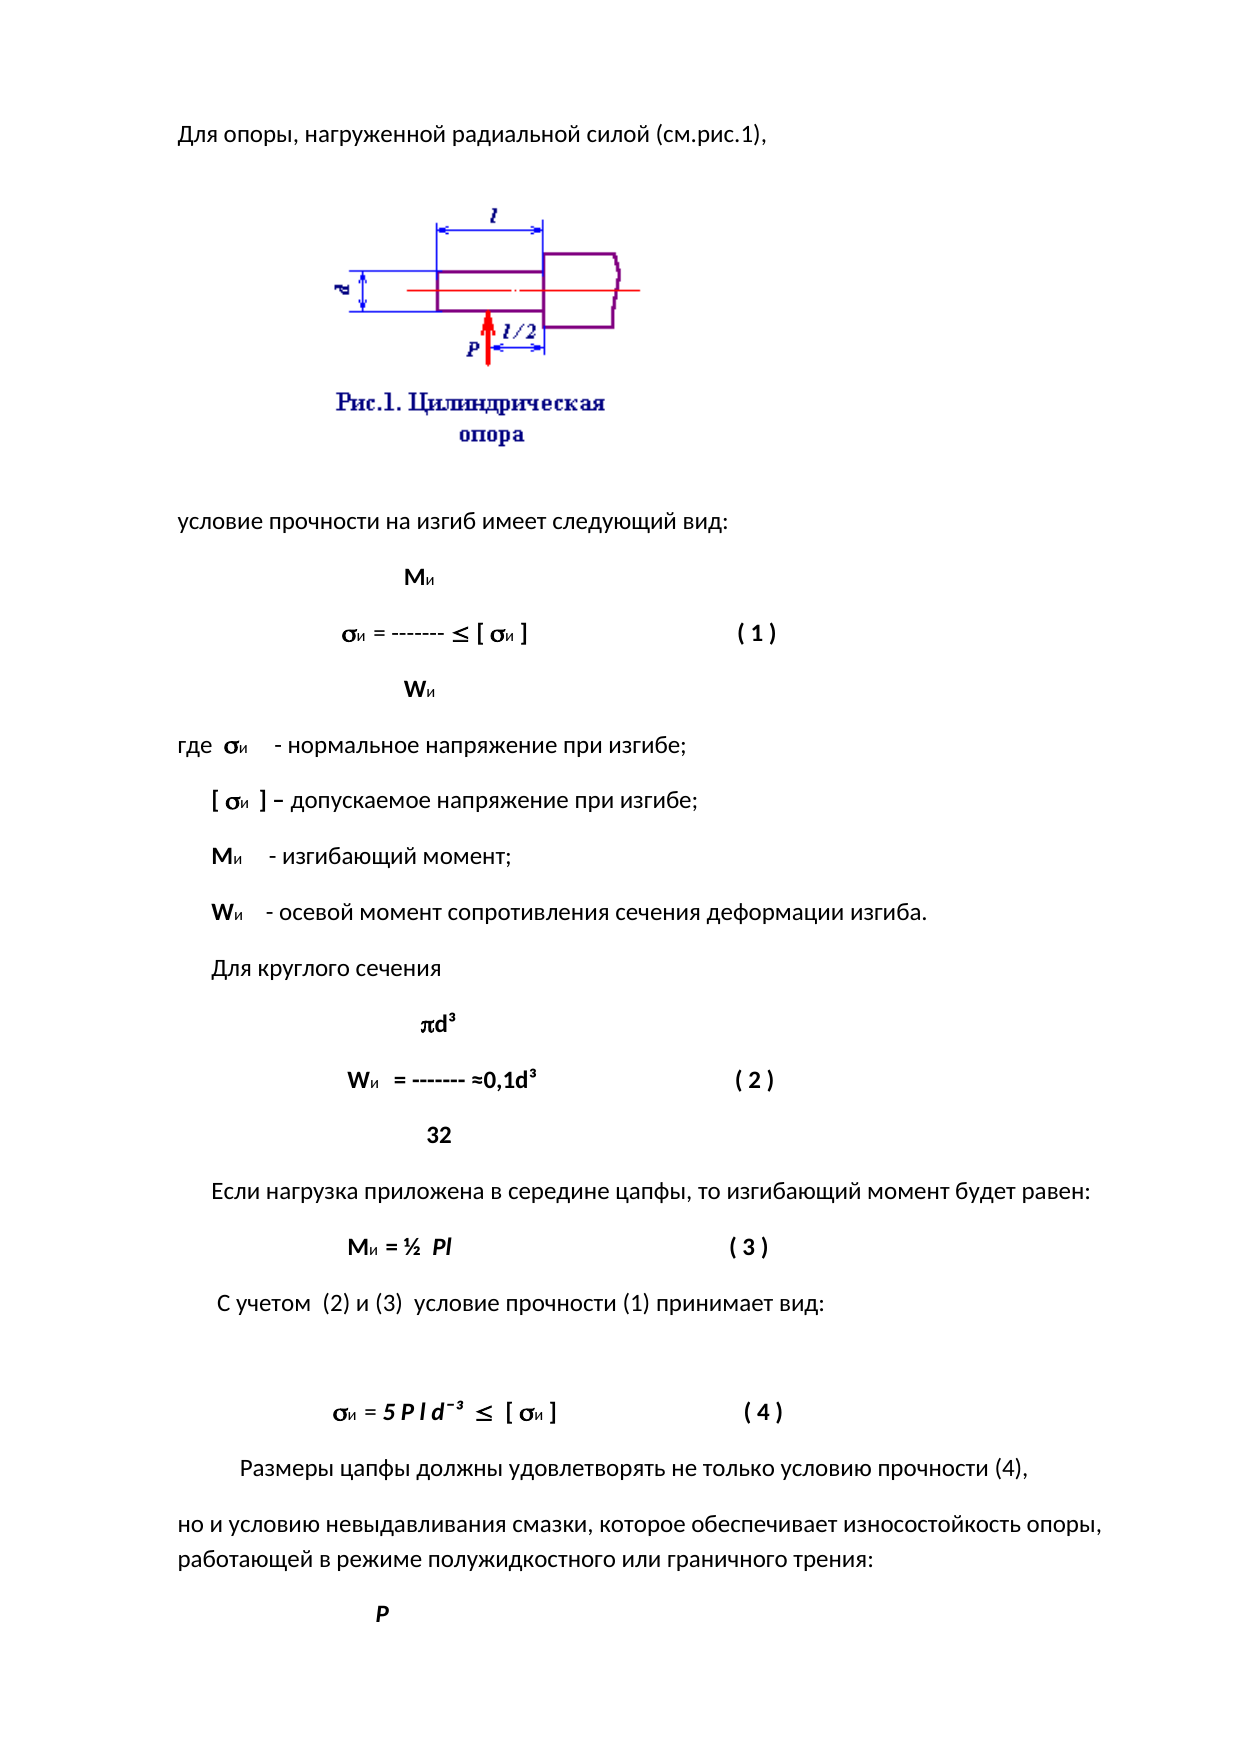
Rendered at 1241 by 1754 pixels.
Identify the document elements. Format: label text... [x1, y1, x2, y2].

text P [177, 1598, 1152, 1629]
picture [285, 202, 723, 476]
text d³ [177, 1008, 1152, 1038]
text С учетом (2) и (3) условие прочности (1) принимает вид: [177, 1287, 1152, 1318]
text Ми - изгибающий момент; [177, 841, 1152, 871]
text но и условию невыдавливания смазки, которое обеспечивает износостойкость опоры, работающей в режиме полужидкостного или граничного трения: [177, 1508, 1152, 1573]
text Размеры цапфы должны удовлетворять не только условию прочности (4), [177, 1452, 1152, 1482]
text Wи [177, 673, 1152, 703]
text 32 [177, 1120, 1152, 1150]
text Wи = ------- ≈0,1d³ ( 2 ) [177, 1064, 1152, 1094]
text и = 5 P l d¯³ [ и ] ( 4 ) [177, 1396, 1152, 1427]
text Для круглого сечения [177, 952, 1152, 983]
text Для опоры, нагруженной радиальной силой (см.рис.1), [177, 118, 1152, 149]
text Если нагрузка приложена в середине цапфы, то изгибающий момент будет равен: [177, 1176, 1152, 1206]
text и = ------- [ и ] ( 1 ) [177, 617, 1152, 648]
text [ и ] – допускаемое напряжение при изгибе; [177, 785, 1152, 815]
text где и - нормальное напряжение при изгибе; [177, 729, 1152, 759]
text Ми [177, 561, 1152, 592]
text Ми = ½ Pl ( 3 ) [177, 1231, 1152, 1262]
text Wи - осевой момент сопротивления сечения деформации изгиба. [177, 896, 1152, 927]
